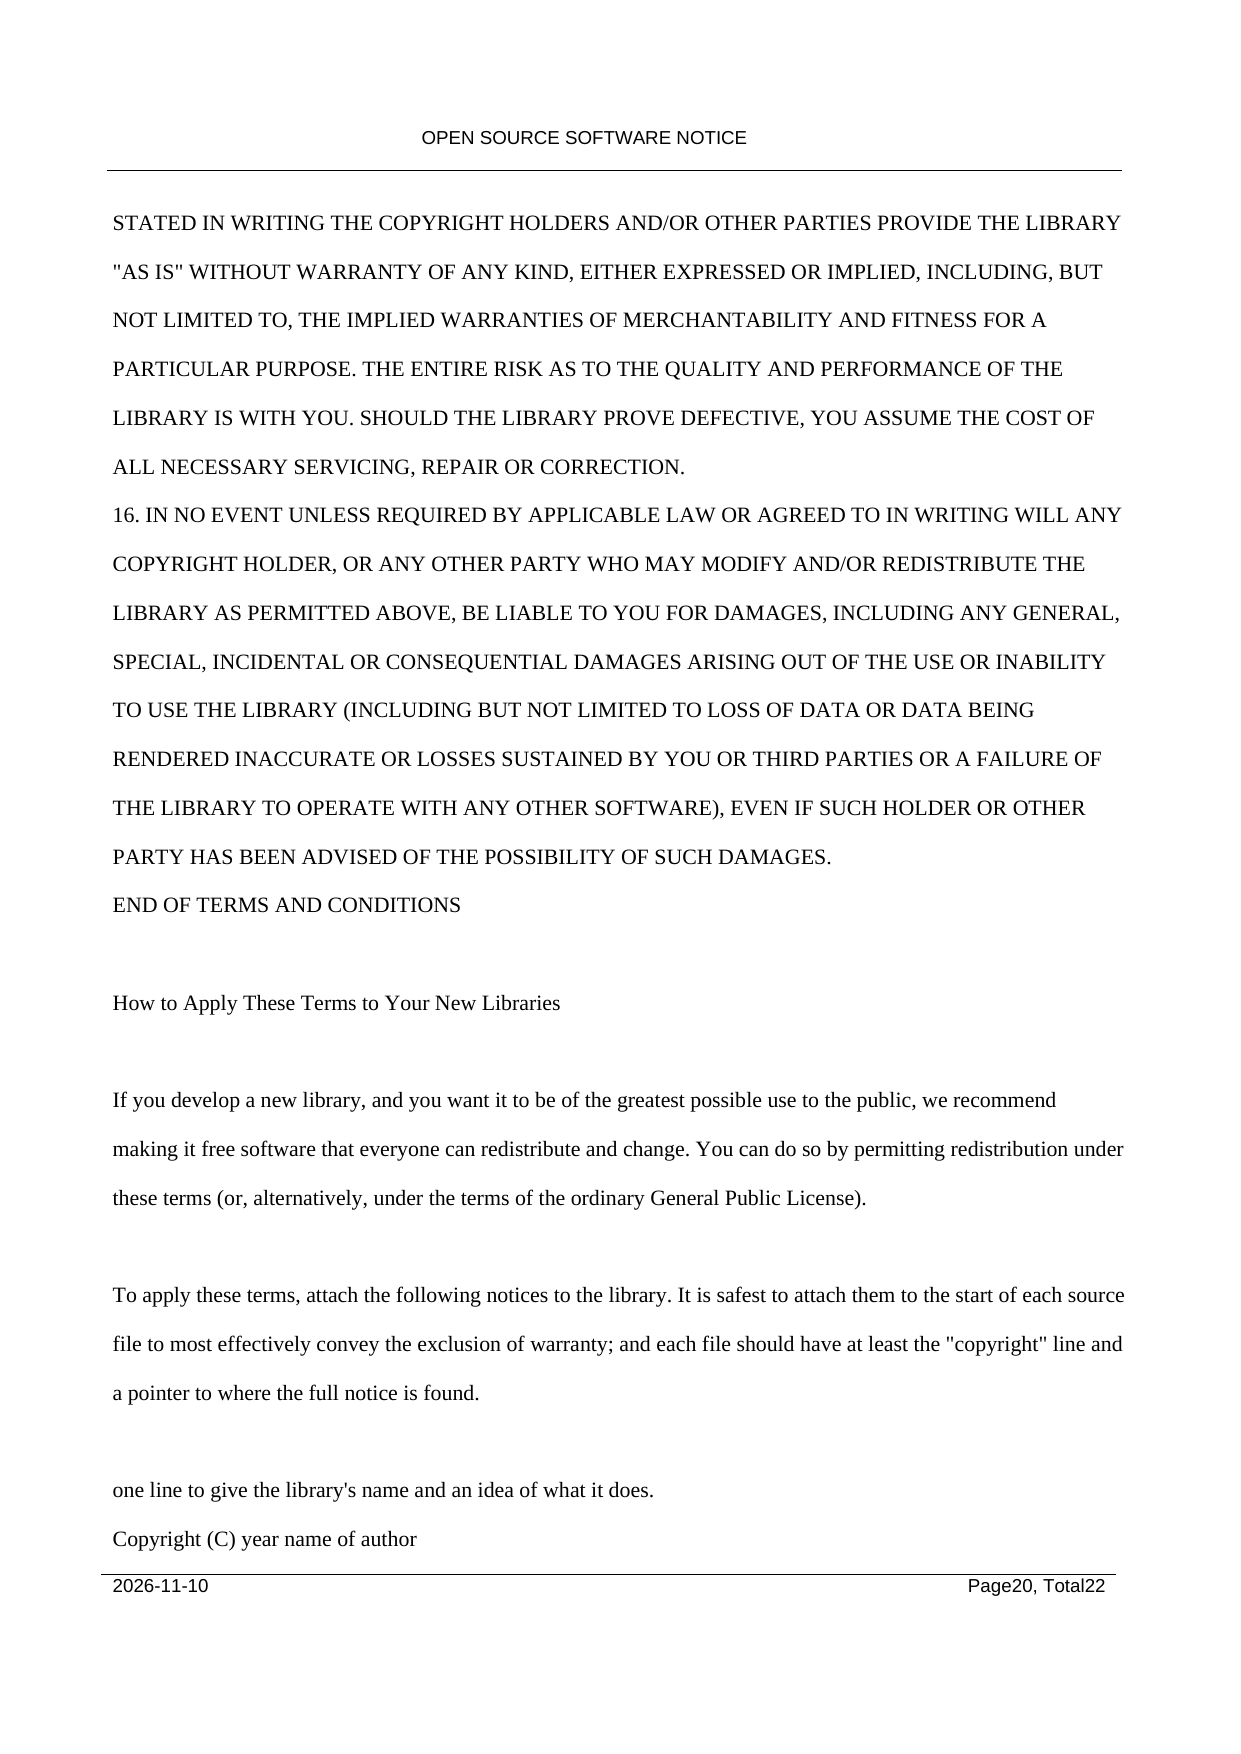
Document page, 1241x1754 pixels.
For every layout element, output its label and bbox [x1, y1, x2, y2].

text [112, 206, 1128, 1555]
